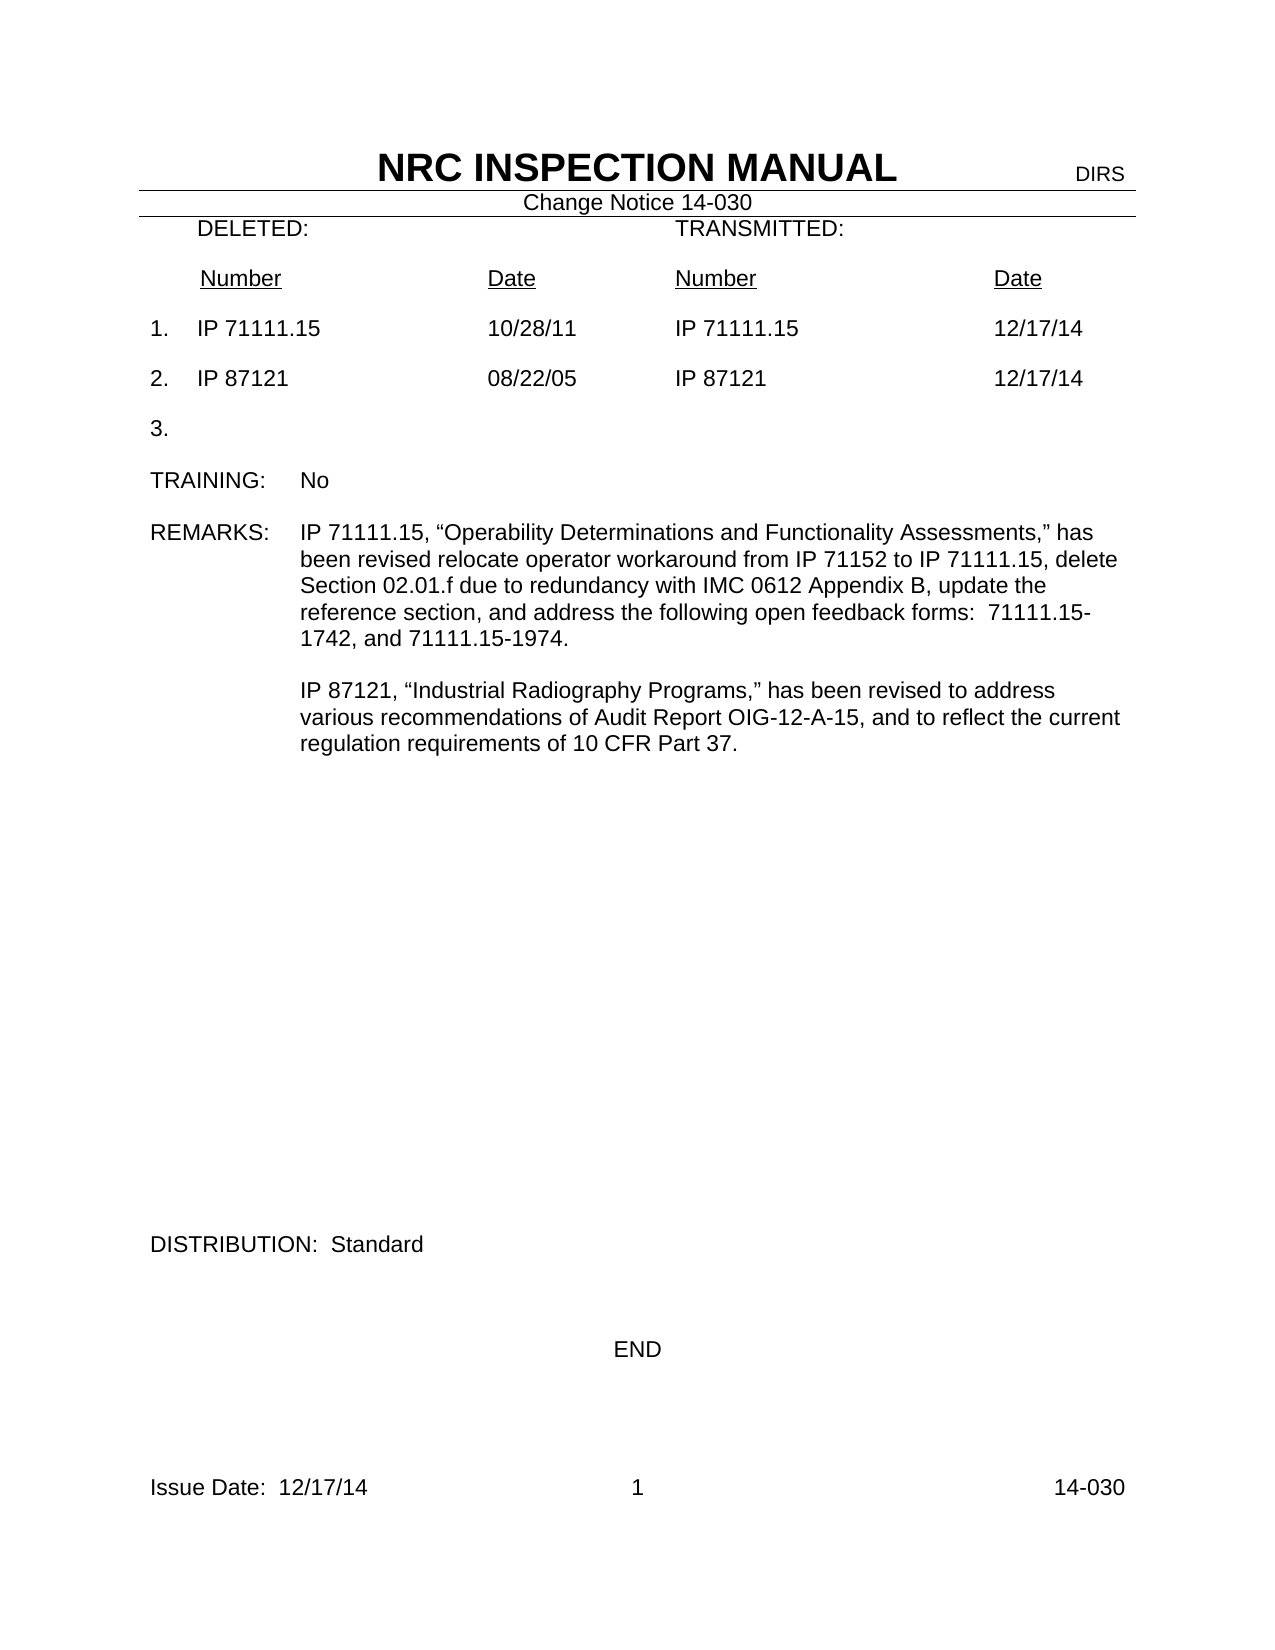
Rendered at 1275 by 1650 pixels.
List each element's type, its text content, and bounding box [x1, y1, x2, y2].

text 3. [150, 417, 1125, 442]
text NRC INSPECTION MANUAL DIRS [150, 150, 1125, 189]
table_header Change Notice 14-030 [139, 191, 1136, 216]
text DISTRIBUTION: Standard [150, 1231, 1125, 1257]
text 1. IP 71111.15 10/28/11 IP 71111.15 12/17/14 [150, 317, 1125, 342]
text 2. IP 87121 08/22/05 IP 87121 12/17/14 [150, 367, 1125, 392]
text DELETED: TRANSMITTED: [150, 217, 1125, 242]
text Number Date Number Date [150, 267, 1125, 292]
text END [150, 1336, 1125, 1363]
text IP 87121, “Industrial Radiography Programs,” has been revised to address various recommendations of Audit Report OIG-12-A-15, and to reflect the current regulation requirements of 10 CFR Part 37. [150, 677, 1125, 757]
list TRAINING: No [150, 467, 1125, 493]
text REMARKS: IP 71111.15, “Operability Determinations and Functionality Assessments,” has been revised relocate operator workaround from IP 71152 to IP 71111.15, delete Section 02.01.f due to redundancy with IMC 0612 Appendix B, update the reference section, and address the following open feedback forms: 71111.15-1742, and 71111.15-1974. [150, 519, 1125, 651]
